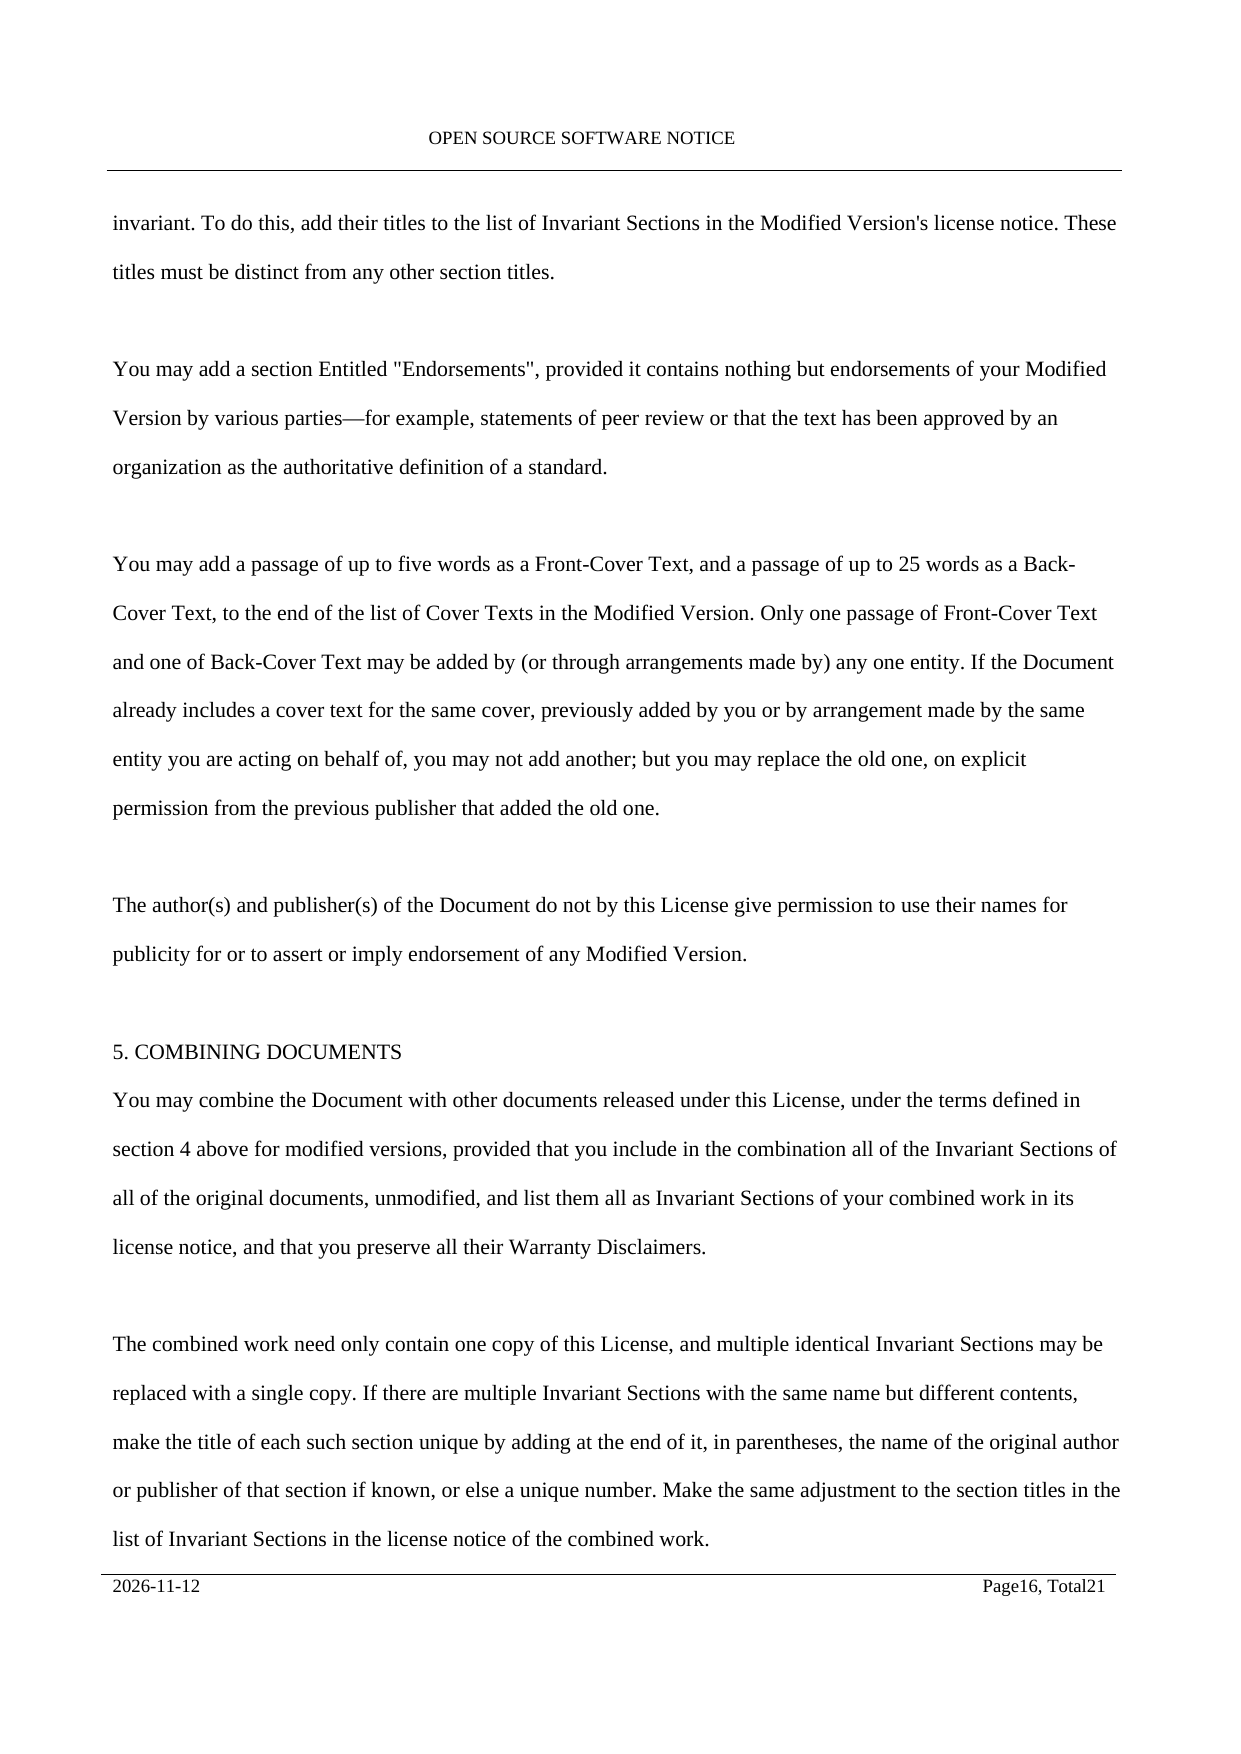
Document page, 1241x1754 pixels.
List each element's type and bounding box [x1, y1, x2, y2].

text [112, 206, 1128, 1555]
